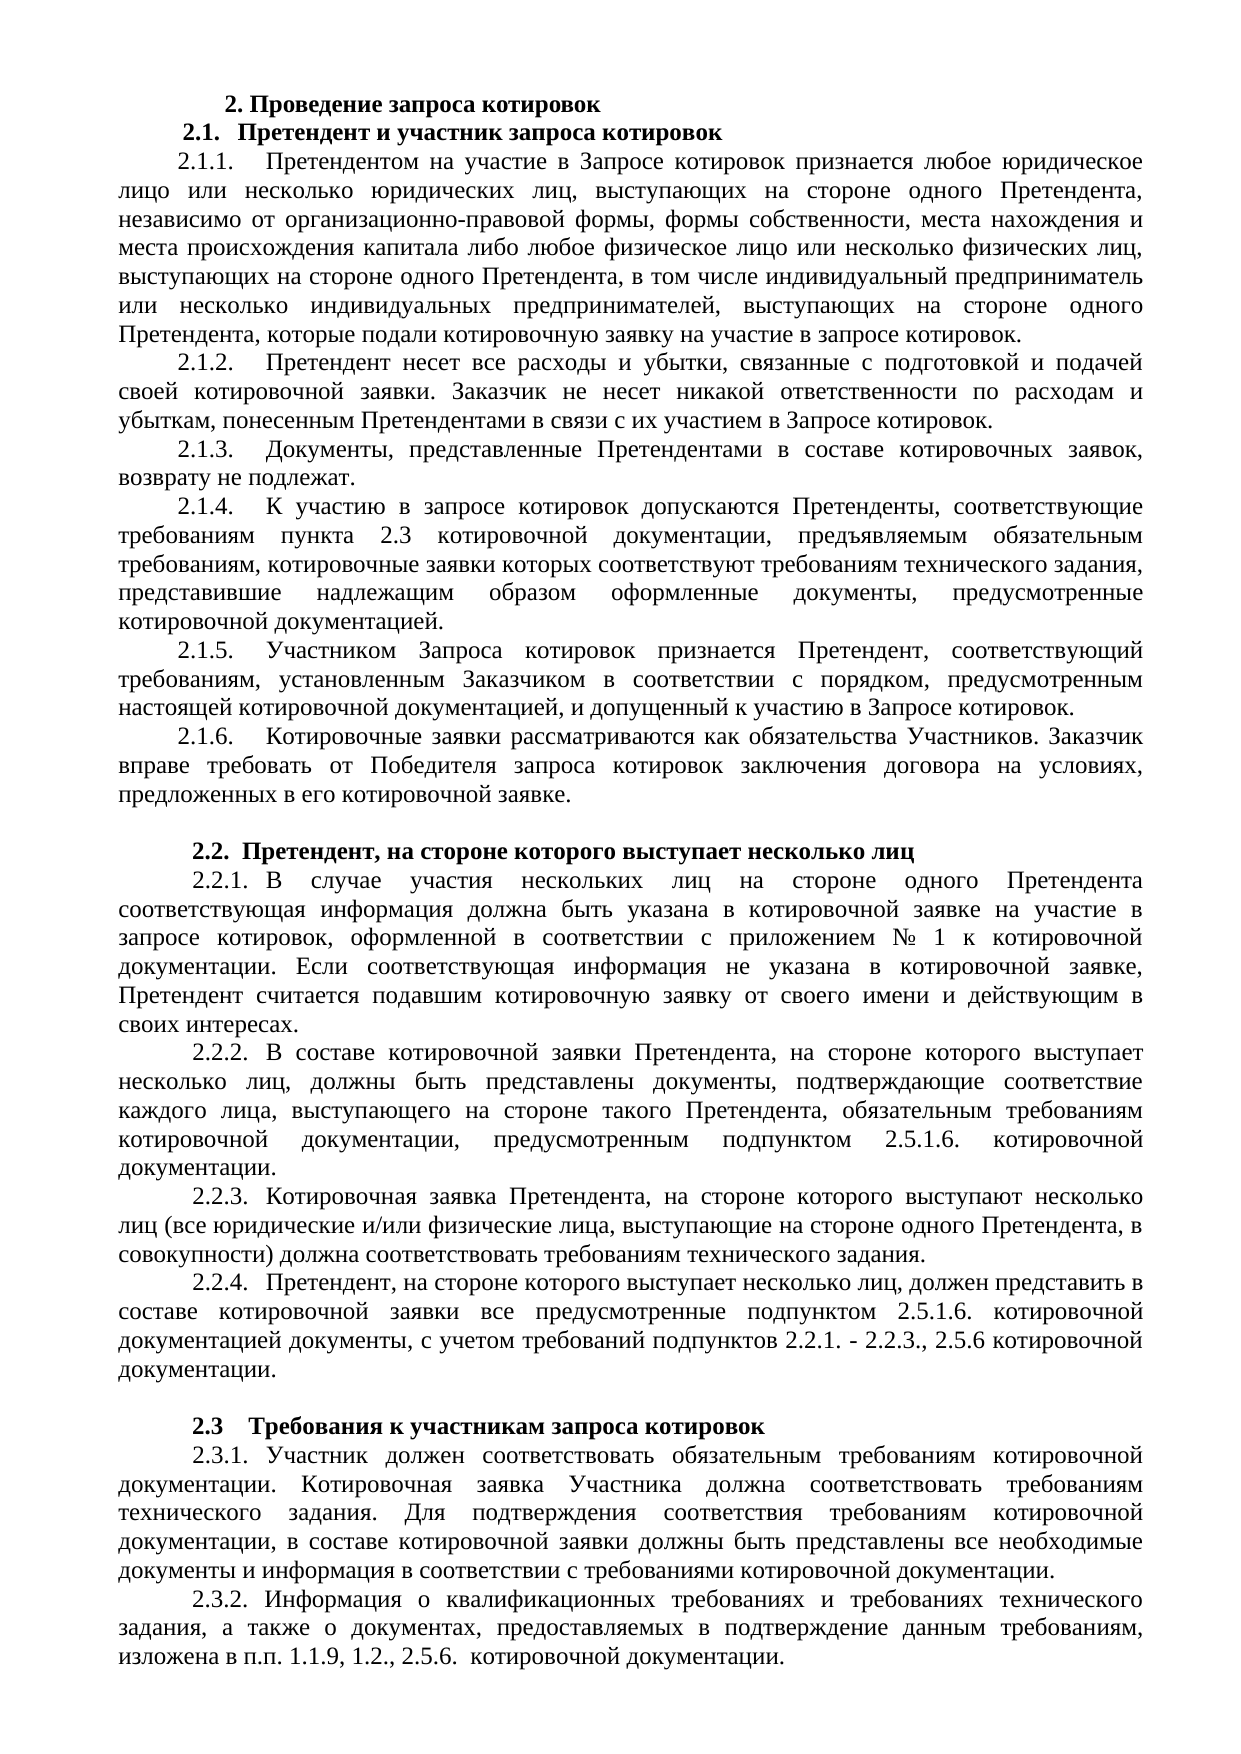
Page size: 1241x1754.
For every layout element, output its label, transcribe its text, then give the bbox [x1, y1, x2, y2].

subtitle 2.2. Претендент, на стороне которого выступает несколько лиц [118, 836, 1144, 865]
list Претендентом на участие в Запросе котировок признается любое юридическое лицо или несколько юридических лиц, выступающих на стороне одного Претендента, независимо от организационно-правовой формы, формы собственности, места нахождения и места происхождения капитала либо любое физическое лицо или несколько физических лиц, выступающих на стороне одного Претендента, в том числе индивидуальный предприниматель или несколько индивидуальных предпринимателей, выступающих на стороне одного Претендента, которые подали котировочную заявку на участие в запросе котировок. [118, 146, 1144, 347]
list Котировочная заявка Претендента, на стороне которого выступают несколько лиц (все юридические и/или физические лица, выступающие на стороне одного Претендента, в совокупности) должна соответствовать требованиям технического задания. [118, 1181, 1144, 1267]
list Претендент несет все расходы и убытки, связанные с подготовкой и подачей своей котировочной заявки. Заказчик не несет никакой ответственности по расходам и убыткам, понесенным Претендентами в связи с их участием в Запросе котировок. [118, 347, 1144, 434]
list К участию в запросе котировок допускаются Претенденты, соответствующие требованиям пункта 2.3 котировочной документации, предъявляемым обязательным требованиям, котировочные заявки которых соответствуют требованиям технического задания, представившие надлежащим образом оформленные документы, предусмотренные котировочной документацией. [118, 491, 1144, 635]
list Претендент, на стороне которого выступает несколько лиц, должен представить в составе котировочной заявки все предусмотренные подпунктом 2.5.1.6. котировочной документацией документы, с учетом требований подпунктов 2.2.1. - 2.2.3., 2.5.6 котировочной документации. [118, 1267, 1144, 1382]
list В составе котировочной заявки Претендента, на стороне которого выступает несколько лиц, должны быть представлены документы, подтверждающие соответствие каждого лица, выступающего на стороне такого Претендента, обязательным требованиям котировочной документации, предусмотренным подпунктом 2.5.1.6. котировочной документации. [118, 1037, 1144, 1181]
subtitle 2.3 Требования к участникам запроса котировок [192, 1411, 1144, 1440]
list Участником Запроса котировок признается Претендент, соответствующий требованиям, установленным Заказчиком в соответствии с порядком, предусмотренным настоящей котировочной документацией, и допущенный к участию в Запросе котировок. [118, 635, 1144, 721]
subtitle Претендент и участник запроса котировок [182, 117, 1144, 146]
list Участник должен соответствовать обязательным требованиям котировочной документации. Котировочная заявка Участника должна соответствовать требованиям технического задания. Для подтверждения соответствия требованиям котировочной документации, в составе котировочной заявки должны быть представлены все необходимые документы и информация в соответствии с требованиями котировочной документации. [118, 1440, 1144, 1584]
list В случае участия нескольких лиц на стороне одного Претендента соответствующая информация должна быть указана в котировочной заявке на участие в запросе котировок, оформленной в соответствии с приложением № 1 к котировочной документации. Если соответствующая информация не указана в котировочной заявке, Претендент считается подавшим котировочную заявку от своего имени и действующим в своих интересах. [118, 865, 1144, 1037]
subtitle 2. Проведение запроса котировок [118, 89, 1144, 117]
text 2.3.2. Информация о квалификационных требованиях и требованиях технического задания, а также о документах, предоставляемых в подтверждение данным требованиям, изложена в п.п. 1.1.9, 1.2., 2.5.6. котировочной документации. [118, 1584, 1144, 1670]
list Документы, представленные Претендентами в составе котировочных заявок, возврату не подлежат. [118, 434, 1144, 491]
list Котировочные заявки рассматриваются как обязательства Участников. Заказчик вправе требовать от Победителя запроса котировок заключения договора на условиях, предложенных в его котировочной заявке. [118, 721, 1144, 807]
